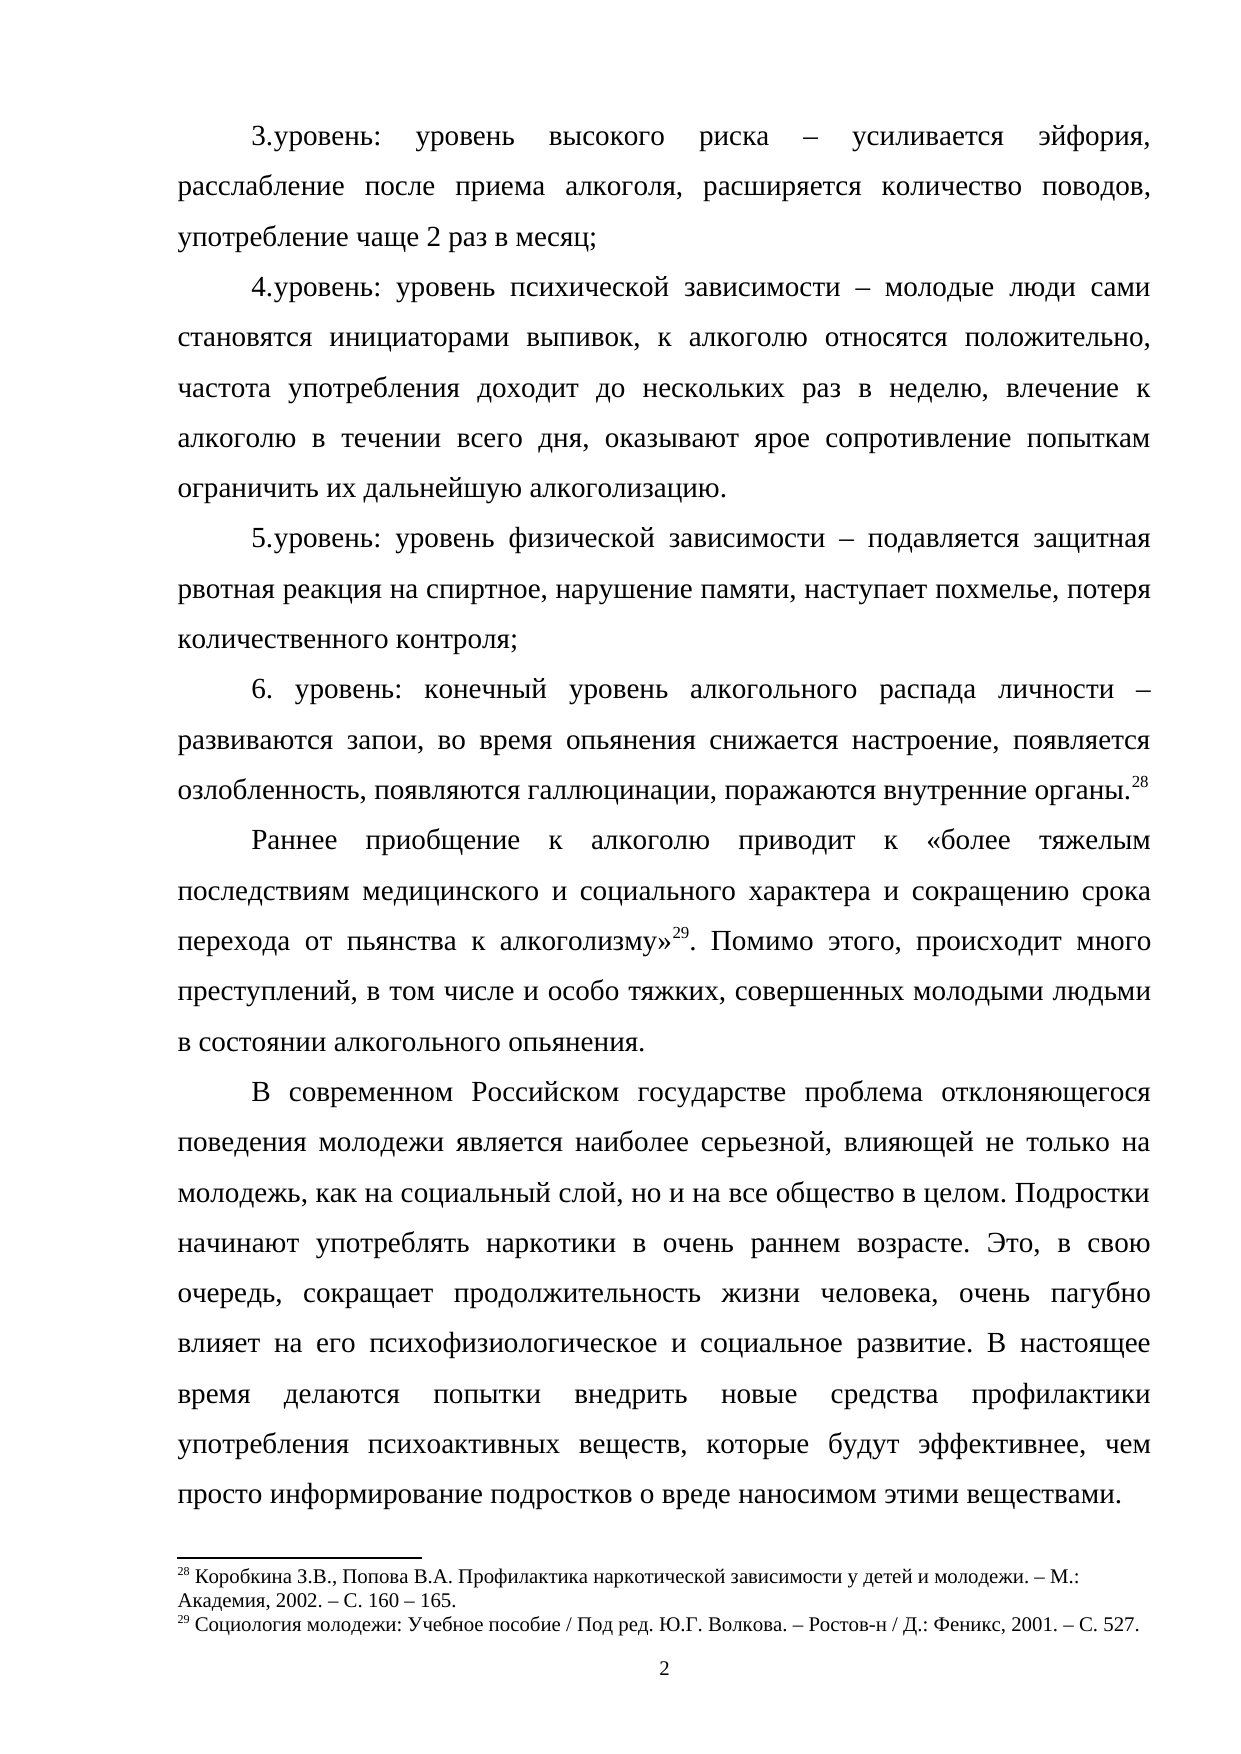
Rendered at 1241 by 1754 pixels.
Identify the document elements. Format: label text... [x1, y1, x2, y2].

text 6. уровень: конечный уровень алкогольного распада личности – развиваются запои, во время опьянения снижается настроение, появляется озлобленность, появляются галлюцинации, поражаются внутренние органы. [177, 672, 1152, 806]
list уровень: уровень психической зависимости – молодые люди сами становятся инициаторами выпивок, к алкоголю относятся положительно, частота употребления доходит до нескольких раз в неделю, влечение к алкоголю в течении всего дня, оказывают ярое сопротивление попыткам ограничить их дальнейшую алкоголизацию. [177, 269, 1152, 504]
text Раннее приобщение к алкоголю приводит к «более тяжелым последствиям медицинского и социального характера и сокращению срока перехода от пьянства к алкоголизму». Помимо этого, происходит много преступлений, в том числе и особо тяжких, совершенных молодыми людьми в состоянии алкогольного опьянения. [177, 822, 1152, 1057]
list уровень: уровень высокого риска – усиливается эйфория, расслабление после приема алкоголя, расширяется количество поводов, употребление чаще 2 раз в месяц; [177, 118, 1152, 252]
list уровень: уровень физической зависимости – подавляется защитная рвотная реакция на спиртное, нарушение памяти, наступает похмелье, потеря количественного контроля; [177, 521, 1152, 655]
text В современном Российском государстве проблема отклоняющегося поведения молодежи является наиболее серьезной, влияющей не только на молодежь, как на социальный слой, но и на все общество в целом. Подростки начинают употреблять наркотики в очень раннем возрасте. Это, в свою очередь, сокращает продолжительность жизни человека, очень пагубно влияет на его психофизиологическое и социальное развитие. В настоящее время делаются попытки внедрить новые средства профилактики употребления психоактивных веществ, которые будут эффективнее, чем просто информирование подростков о вреде наносимом этими веществами. [177, 1074, 1152, 1510]
